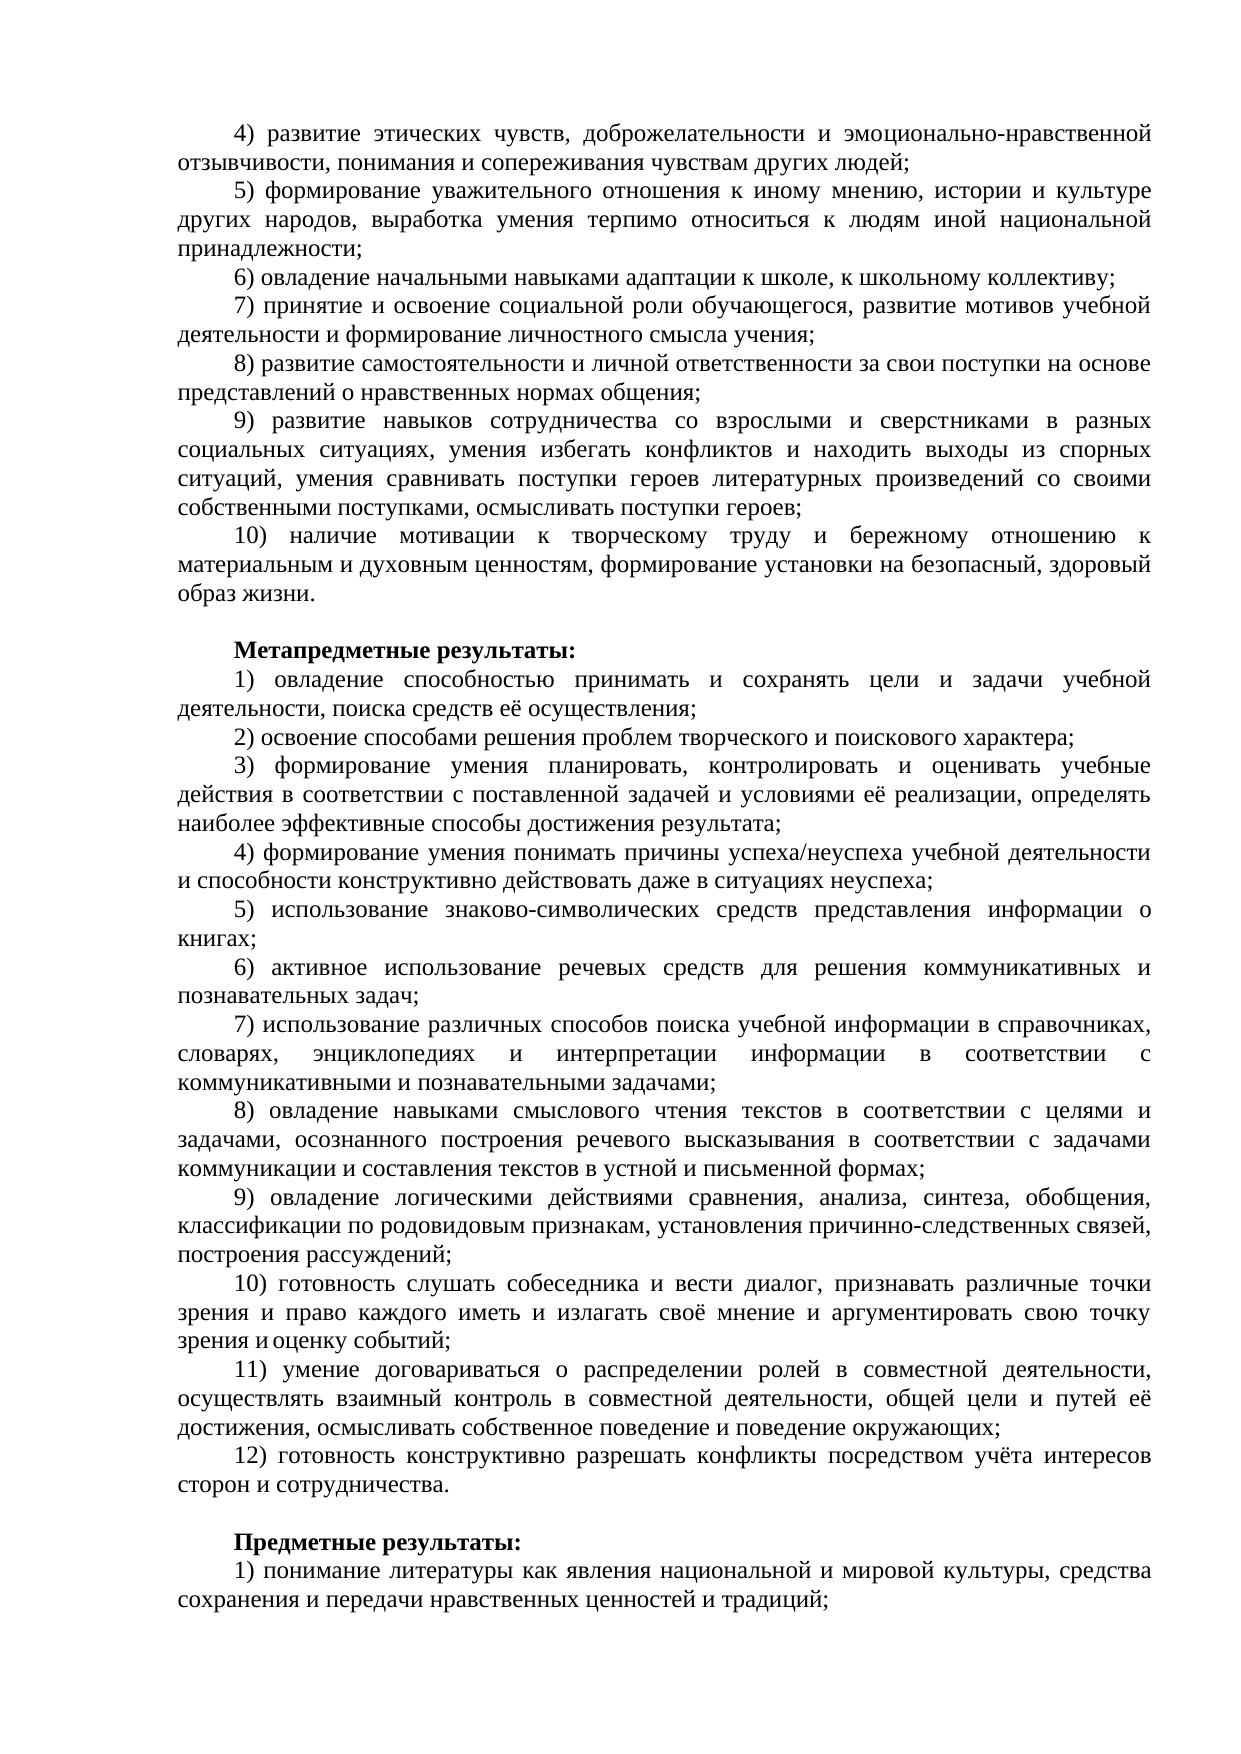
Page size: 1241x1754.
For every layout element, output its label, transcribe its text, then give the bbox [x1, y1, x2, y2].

text 1) понимание литературы как явления национальной и мировой культуры, средства сохранения и передачи нравственных ценностей и традиций; [177, 1556, 1152, 1613]
text 12) готовность конструктивно разрешать конфликты посредством учёта интересов сторон и сотрудничества. [177, 1441, 1152, 1498]
text 9) овладение логическими действиями сравнения, анализа, синтеза, обобщения, классификации по родовидовым признакам, установления причинно-следственных связей, построения рассуждений; [177, 1182, 1152, 1268]
text 8) развитие самостоятельности и личной ответственности за свои поступки на основе представлений о нравственных нормах общения; [177, 348, 1152, 406]
text Предметные результаты: [177, 1527, 1152, 1556]
text 7) принятие и освоение социальной роли обучающегося, развитие мотивов учебной деятельности и формирование личностного смысла учения; [177, 291, 1152, 348]
text 6) овладение начальными навыками адаптации к школе, к школьному коллективу; [177, 262, 1152, 291]
text 10) наличие мотивации к творческому труду и бережному отношению к материальным и духовным ценностям, формирование установки на безопасный, здоровый образ жизни. [177, 521, 1152, 607]
text 8) овладение навыками смыслового чтения текстов в соответствии с целями и задачами, осознанного построения речевого высказывания в соответствии с задачами коммуникации и составления текстов в устной и письменной формах; [177, 1096, 1152, 1182]
text 7) использование различных способов поиска учебной информации в справочниках, словарях, энциклопедиях и интерпретации информации в соответствии с коммуникативными и познавательными задачами; [177, 1009, 1152, 1096]
text 5) использование знаково-символических средств представления информации о книгах; [177, 894, 1152, 952]
text 9) развитие навыков сотрудничества со взрослыми и сверстниками в разных социальных ситуациях, умения избегать конфликтов и находить выходы из спорных ситуаций, умения сравнивать поступки героев литературных произведений со своими собственными поступками, осмысливать поступки героев; [177, 406, 1152, 521]
text 2) освоение способами решения проблем творческого и поискового характера; [177, 722, 1152, 751]
text 11) умение договариваться о распределении ролей в совместной деятельности, осуществлять взаимный контроль в совместной деятельности, общей цели и путей её достижения, осмысливать собственное поведение и поведение окружающих; [177, 1354, 1152, 1441]
text 1) овладение способностью принимать и сохранять цели и задачи учебной деятельности, поиска средств её осуществления; [177, 664, 1152, 722]
text 4) формирование умения понимать причины успеха/неуспеха учебной деятельности и способности конструктивно действовать даже в ситуациях неуспеха; [177, 837, 1152, 894]
text Метапредметные результаты: [177, 636, 1152, 664]
text 4) развитие этических чувств, доброжелательности и эмоционально-нравственной отзывчивости, понимания и сопереживания чувствам других людей; [177, 118, 1152, 176]
text 6) активное использование речевых средств для решения коммуникативных и познавательных задач; [177, 952, 1152, 1009]
text 5) формирование уважительного отношения к иному мнению, истории и культуре других народов, выработка умения терпимо относиться к людям иной национальной принадлежности; [177, 176, 1152, 262]
text 3) формирование умения планировать, контролировать и оценивать учебные действия в соответствии с поставленной задачей и условиями её реализации, определять наиболее эффективные способы достижения результата; [177, 751, 1152, 837]
text 10) готовность слушать собеседника и вести диалог, признавать различные точки зрения и право каждого иметь и излагать своё мнение и аргументировать свою точку зрения и оценку событий; [177, 1268, 1152, 1354]
